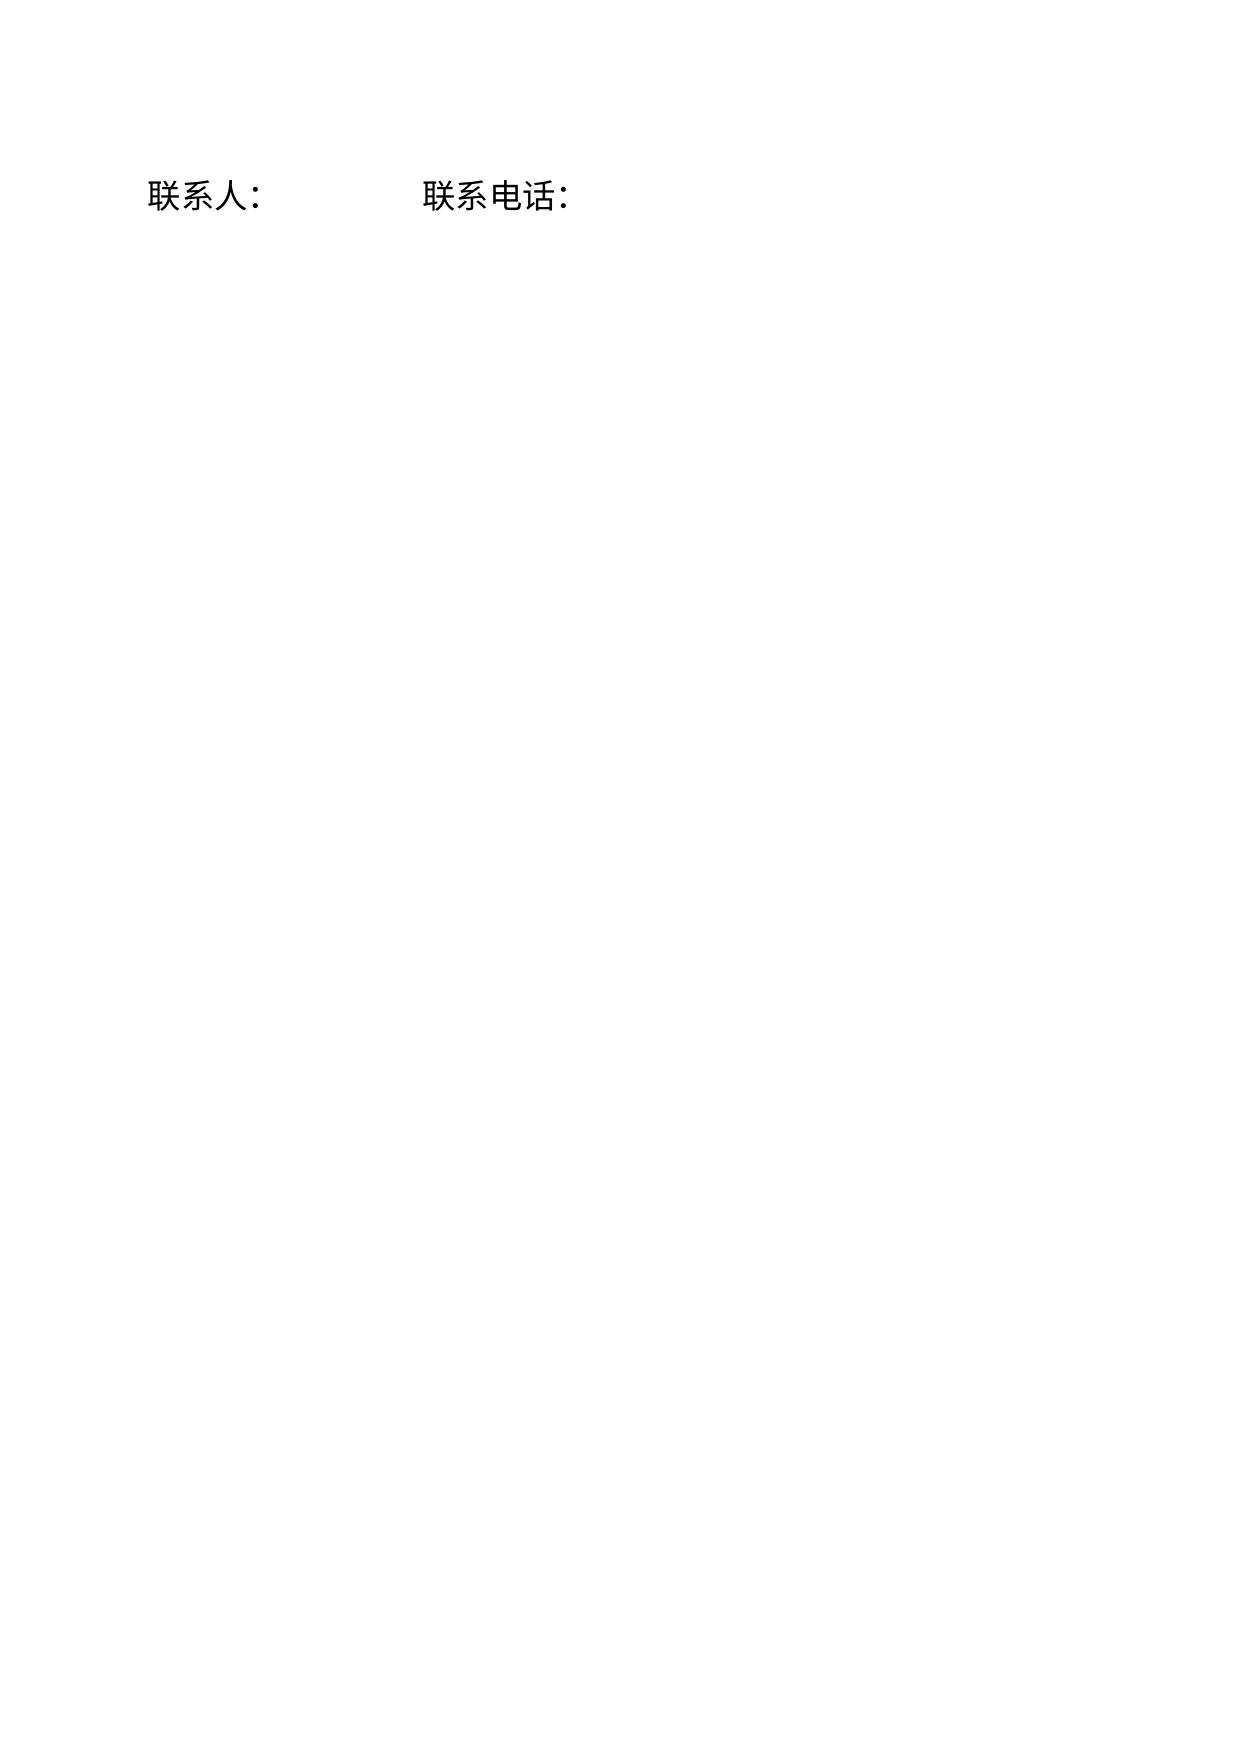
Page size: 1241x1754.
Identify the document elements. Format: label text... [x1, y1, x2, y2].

text 联系人： 联系电话： [148, 162, 1092, 227]
